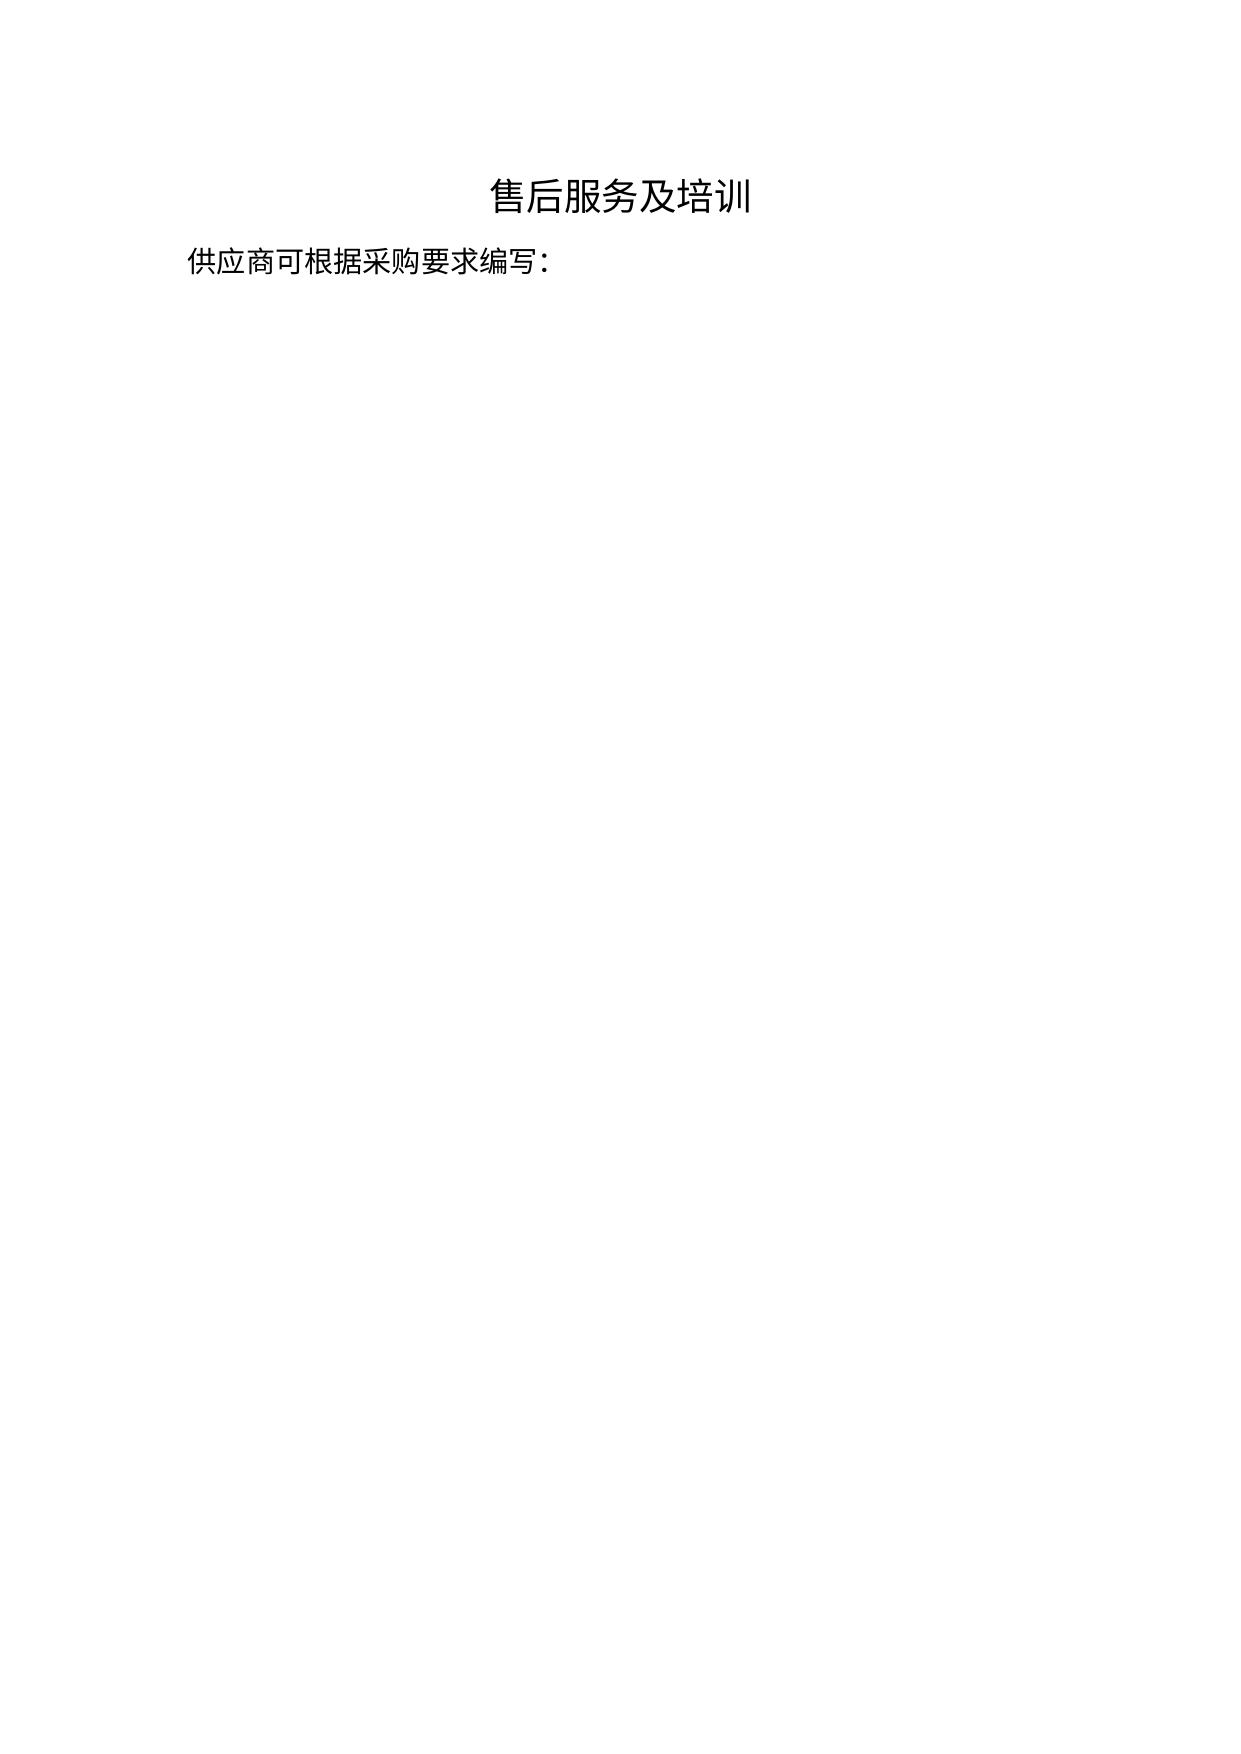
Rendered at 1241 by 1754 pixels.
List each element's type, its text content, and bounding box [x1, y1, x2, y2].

text 供应商可根据采购要求编写： [187, 227, 1053, 292]
text 售后服务及培训 [187, 162, 1053, 227]
